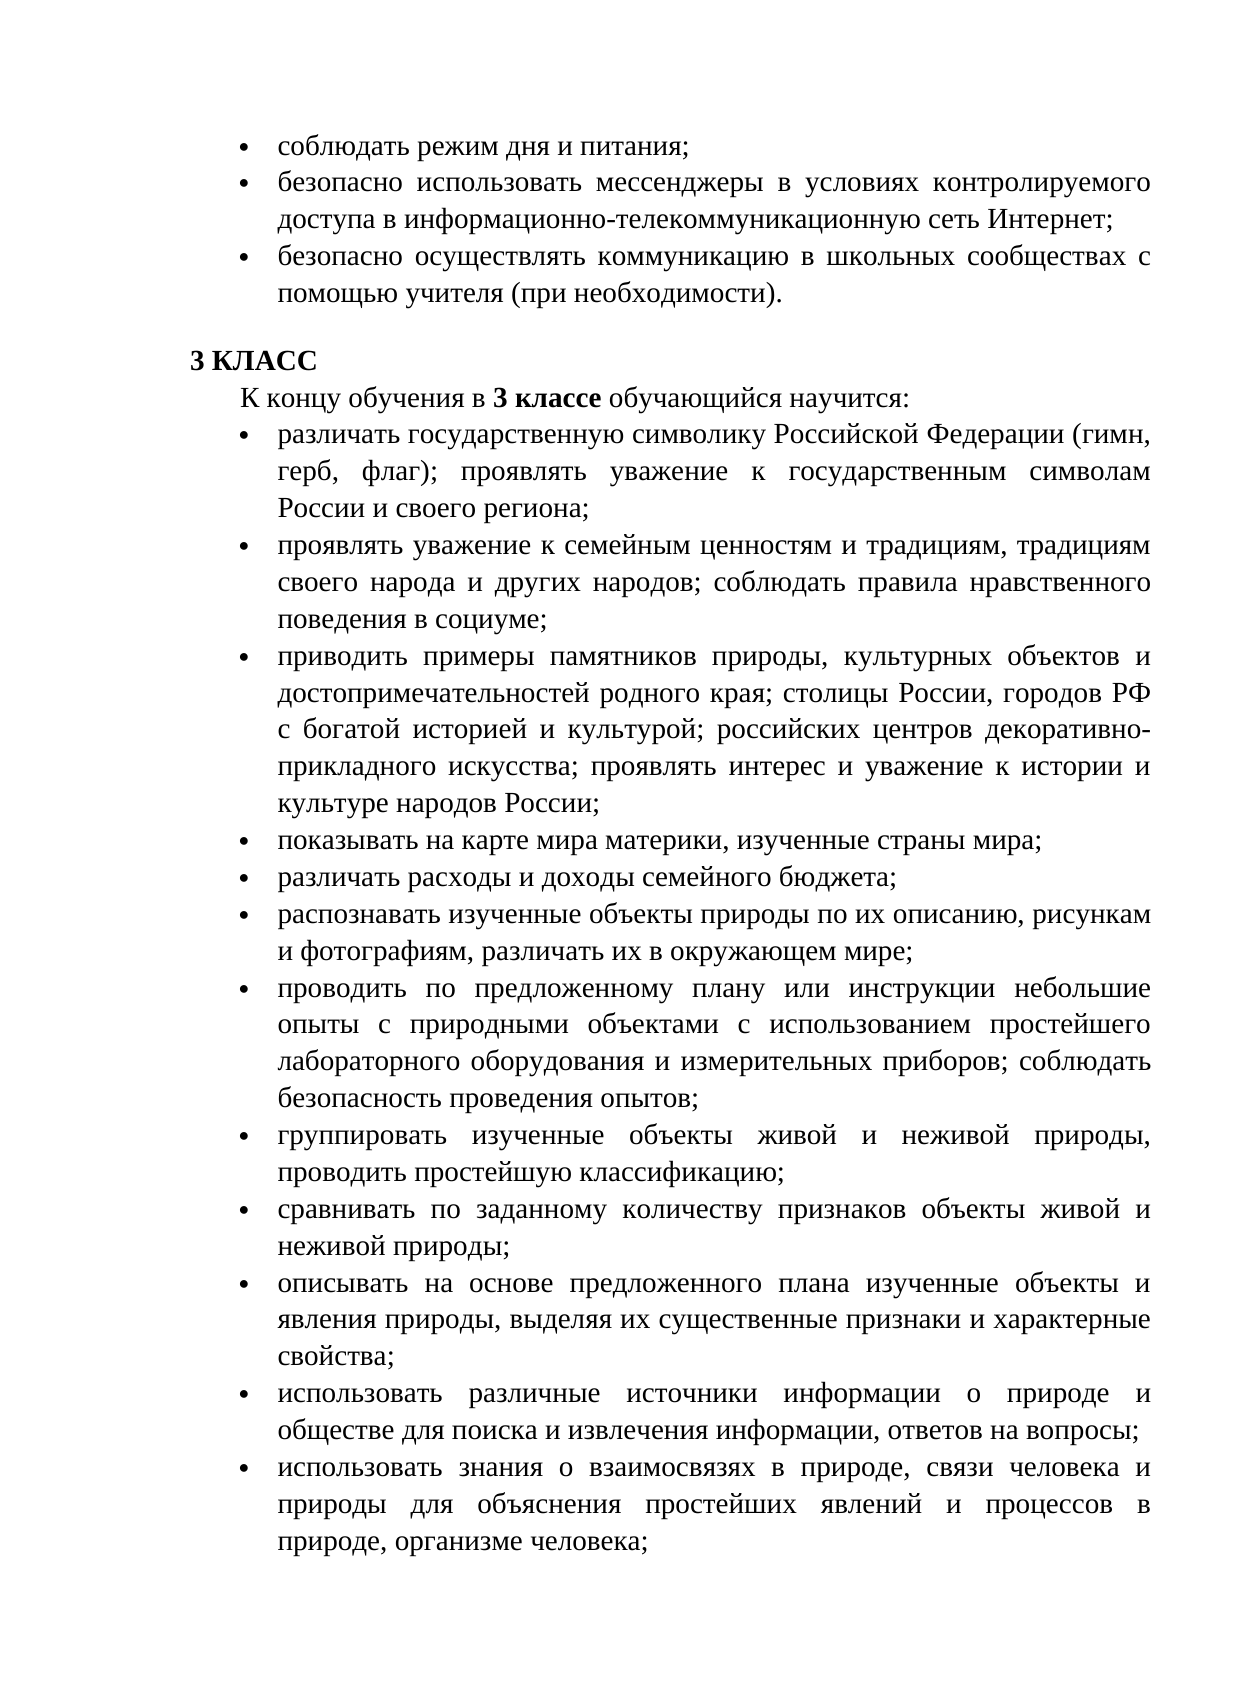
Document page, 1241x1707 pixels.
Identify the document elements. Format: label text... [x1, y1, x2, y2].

list использовать различные источники информации о природе и обществе для поиска и извлечения информации, ответов на вопросы; [240, 1375, 1152, 1446]
list описывать на основе предложенного плана изученные объекты и явления природы, выделяя их существенные признаки и характерные свойства; [240, 1265, 1152, 1372]
list распознавать изученные объекты природы по их описанию, рисункам и фотографиям, различать их в окружающем мире; [240, 896, 1152, 966]
list проявлять уважение к семейным ценностям и традициям, традициям своего народа и других народов; соблюдать правила нравственного поведения в социуме; [240, 527, 1152, 634]
list сравнивать по заданному количеству признаков объекты живой и неживой природы; [240, 1191, 1152, 1261]
list группировать изученные объекты живой и неживой природы, проводить простейшую классификацию; [240, 1117, 1152, 1188]
list безопасно осуществлять коммуникацию в школьных сообществах с помощью учителя (при необходимости). [240, 238, 1152, 309]
list соблюдать режим дня и питания; [240, 128, 1152, 161]
list приводить примеры памятников природы, культурных объектов и достопримечательностей родного края; столицы России, городов РФ с богатой историей и культурой; российских центров декоративно-прикладного искусства; проявлять интерес и уважение к истории и культуре народов России; [240, 638, 1152, 819]
text 3 КЛАСС [190, 343, 1152, 376]
text К концу обучения в 3 классе обучающийся научится: [177, 380, 1152, 413]
list различать расходы и доходы семейного бюджета; [240, 859, 1152, 893]
list безопасно использовать мессенджеры в условиях контролируемого доступа в информационно-телекоммуникационную сеть Интернет; [240, 164, 1152, 235]
list использовать знания о взаимосвязях в природе, связи человека и природы для объяснения простейших явлений и процессов в природе, организме человека; [240, 1449, 1152, 1556]
list показывать на карте мира материки, изученные страны мира; [240, 822, 1152, 856]
list различать государственную символику Российской Федерации (гимн, герб, флаг); проявлять уважение к государственным символам России и своего региона; [240, 417, 1152, 524]
list проводить по предложенному плану или инструкции небольшие опыты с природными объектами с использованием простейшего лабораторного оборудования и измерительных приборов; соблюдать безопасность проведения опытов; [240, 970, 1152, 1114]
